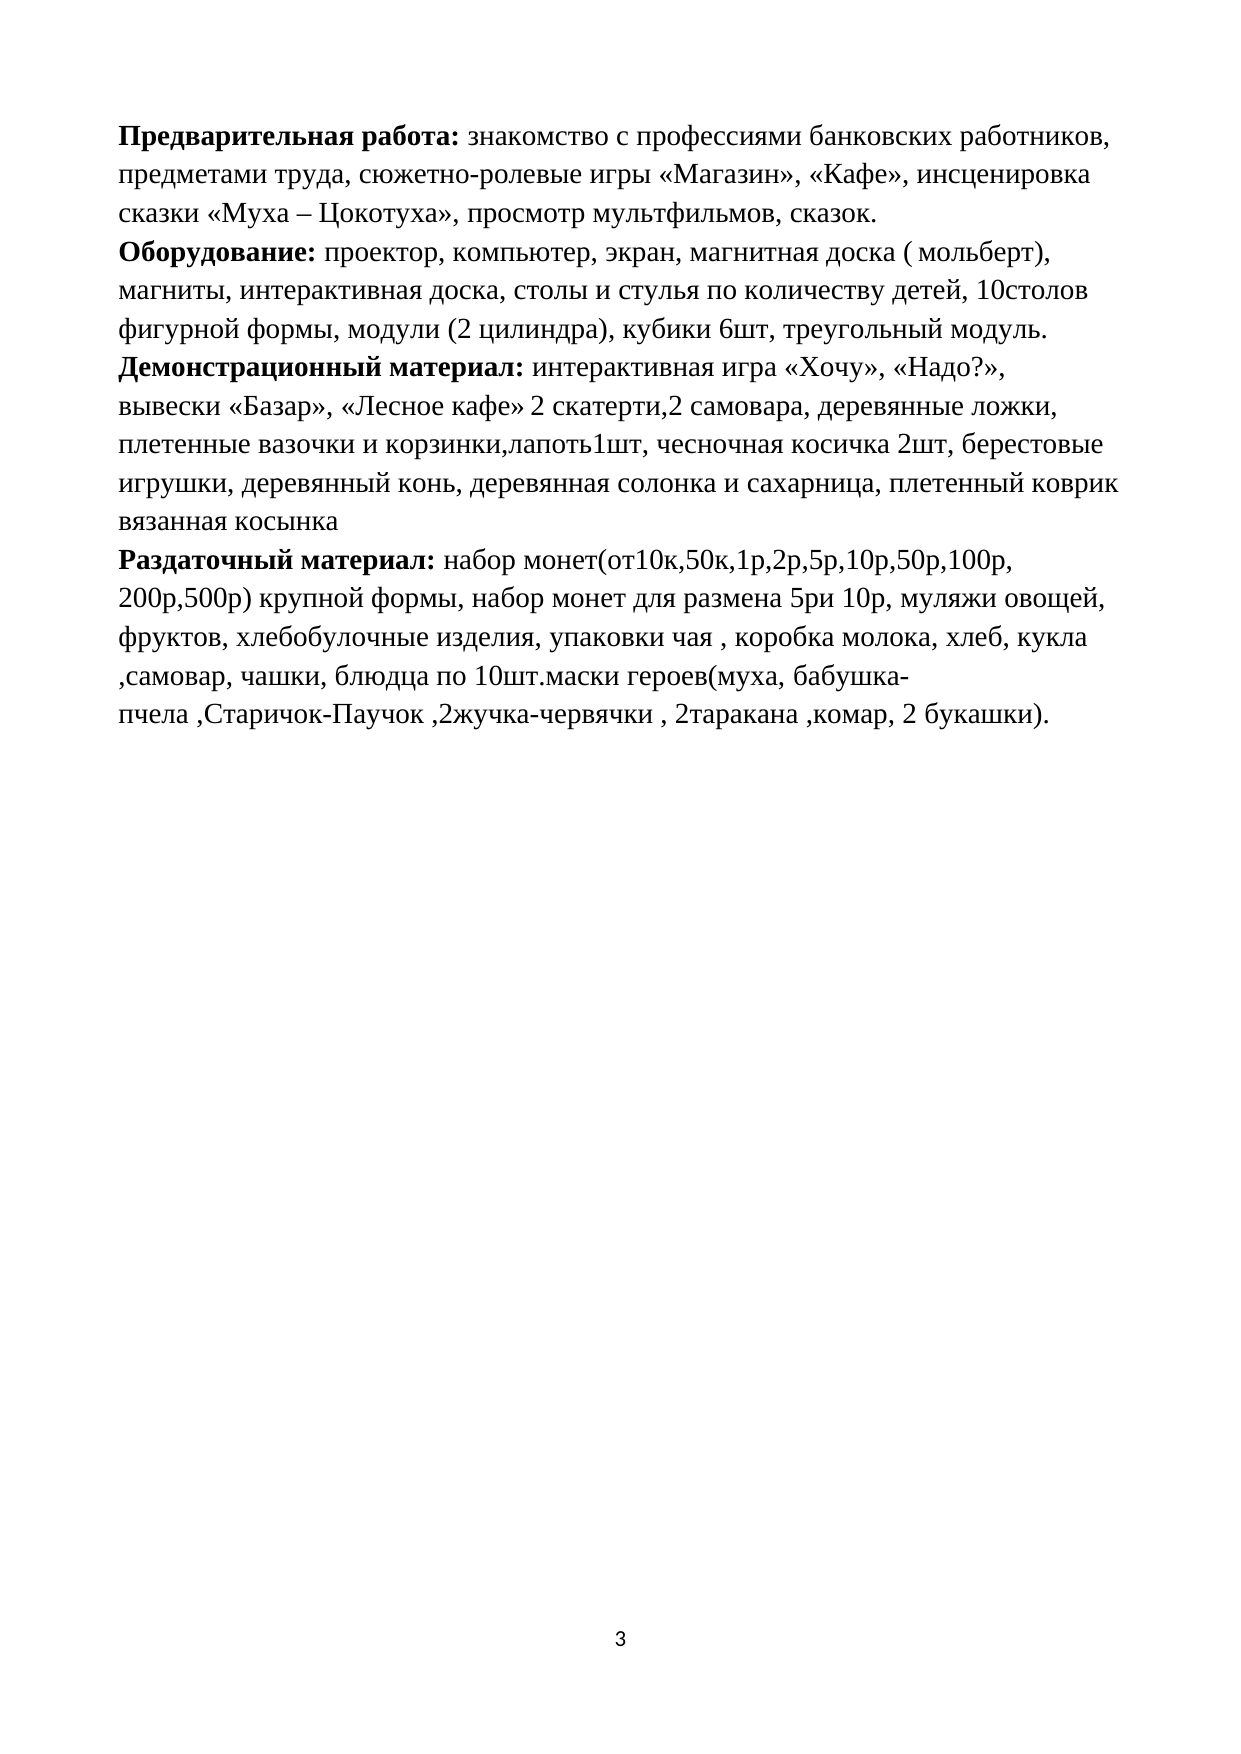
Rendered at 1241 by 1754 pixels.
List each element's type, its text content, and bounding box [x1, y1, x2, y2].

text Раздаточный материал: набор монет(от10к,50к,1р,2р,5р,10р,50р,100р, 200р,500р) крупной формы, набор монет для размена 5ри 10р, муляжи овощей, фруктов, хлебобулочные изделия, упаковки чая , коробка молока, хлеб, кукла ,самовар, чашки, блюдца по 10шт.маски героев(муха, бабушка-пчела ,Старичок-Паучок ,2жучка-червячки , 2таракана ,комар, 2 букашки). [118, 542, 1122, 730]
text Оборудование: проектор, компьютер, экран, магнитная доска ( мольберт), магниты, интерактивная доска, столы и стулья по количеству детей, 10столов фигурной формы, модули (2 цилиндра), кубики 6шт, треугольный модуль. [118, 234, 1122, 344]
text Демонстрационный материал: интерактивная игра «Хочу», «Надо?», вывески «Базар», «Лесное кафе» 2 скатерти,2 самовара, деревянные ложки, плетенные вазочки и корзинки,лапоть1шт, чесночная косичка 2шт, берестовые игрушки, деревянный конь, деревянная солонка и сахарница, плетенный коврик вязанная косынка [118, 349, 1122, 537]
text Предварительная работа: знакомство с профессиями банковских работников, предметами труда, сюжетно-ролевые игры «Магазин», «Кафе», инсценировка сказки «Муха – Цокотуха», просмотр мультфильмов, сказок. [118, 118, 1122, 229]
